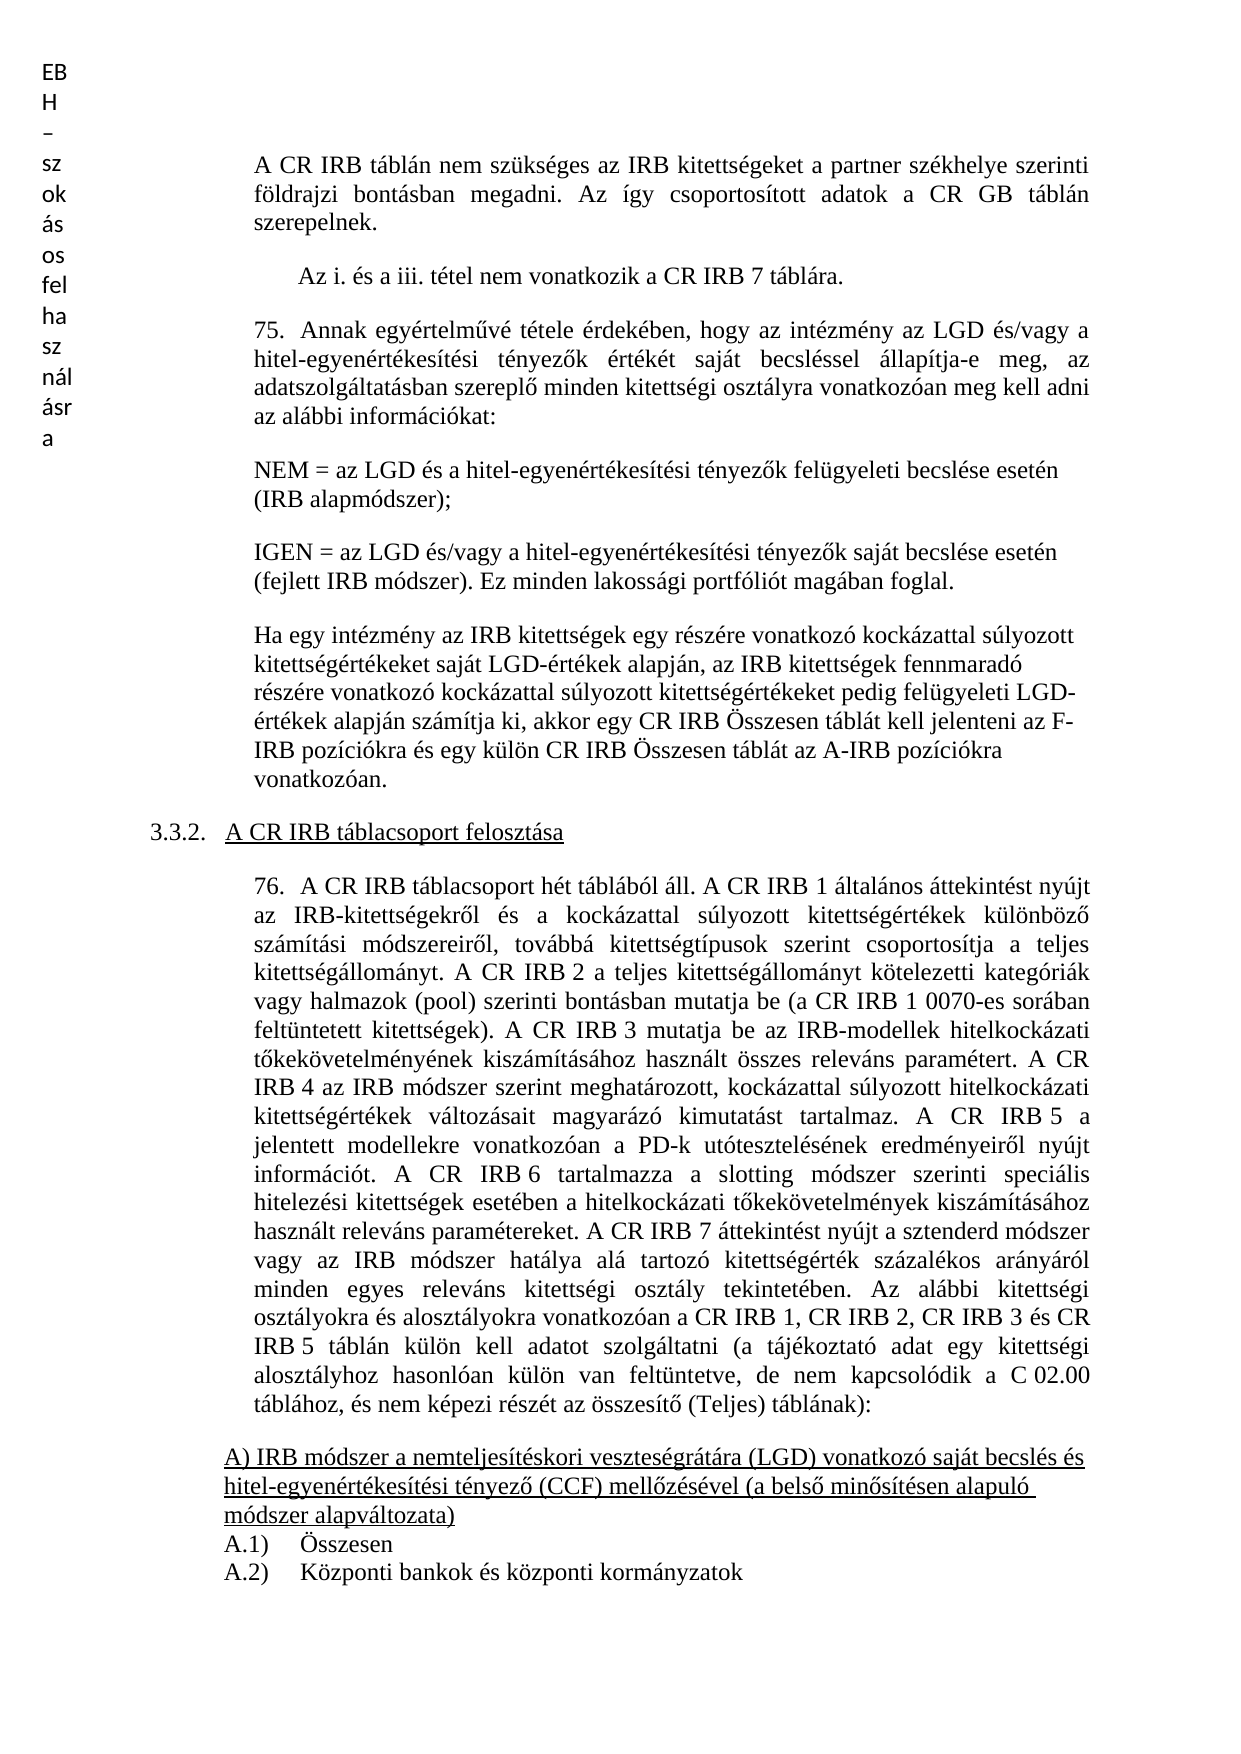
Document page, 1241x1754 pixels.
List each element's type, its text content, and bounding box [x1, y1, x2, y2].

text A) IRB módszer a nemteljesítéskori veszteségrátára (LGD) vonatkozó saját becslés és hitel-egyenértékesítési tényező (CCF) mellőzésével (a belső minősítésen alapuló módszer alapváltozata) [224, 1442, 1090, 1529]
list A CR IRB táblán nem szükséges az IRB kitettségeket a partner székhelye szerinti földrajzi bontásban megadni. Az így csoportosított adatok a CR GB táblán szerepelnek. [253, 150, 1090, 236]
list 3.3.2. A CR IRB táblacsoport felosztása [150, 817, 1090, 846]
text IGEN = az LGD és/vagy a hitel-egyenértékesítési tényezők saját becslése esetén (fejlett IRB módszer). Ez minden lakossági portfóliót magában foglal. [253, 537, 1090, 595]
text A.2) Központi bankok és központi kormányzatok [224, 1557, 1090, 1586]
text Az i. és a iii. tétel nem vonatkozik a CR IRB 7 táblára. [298, 261, 1090, 290]
text NEM = az LGD és a hitel-egyenértékesítési tényezők felügyeleti becslése esetén (IRB alapmódszer); [253, 455, 1090, 512]
text A.1) Összesen [224, 1529, 1090, 1557]
text Ha egy intézmény az IRB kitettségek egy részére vonatkozó kockázattal súlyozott kitettségértékeket saját LGD-értékek alapján, az IRB kitettségek fennmaradó részére vonatkozó kockázattal súlyozott kitettségértékeket pedig felügyeleti LGD-értékek alapján számítja ki, akkor egy CR IRB Összesen táblát kell jelenteni az F-IRB pozíciókra és egy külön CR IRB Összesen táblát az A-IRB pozíciókra vonatkozóan. [253, 620, 1090, 792]
